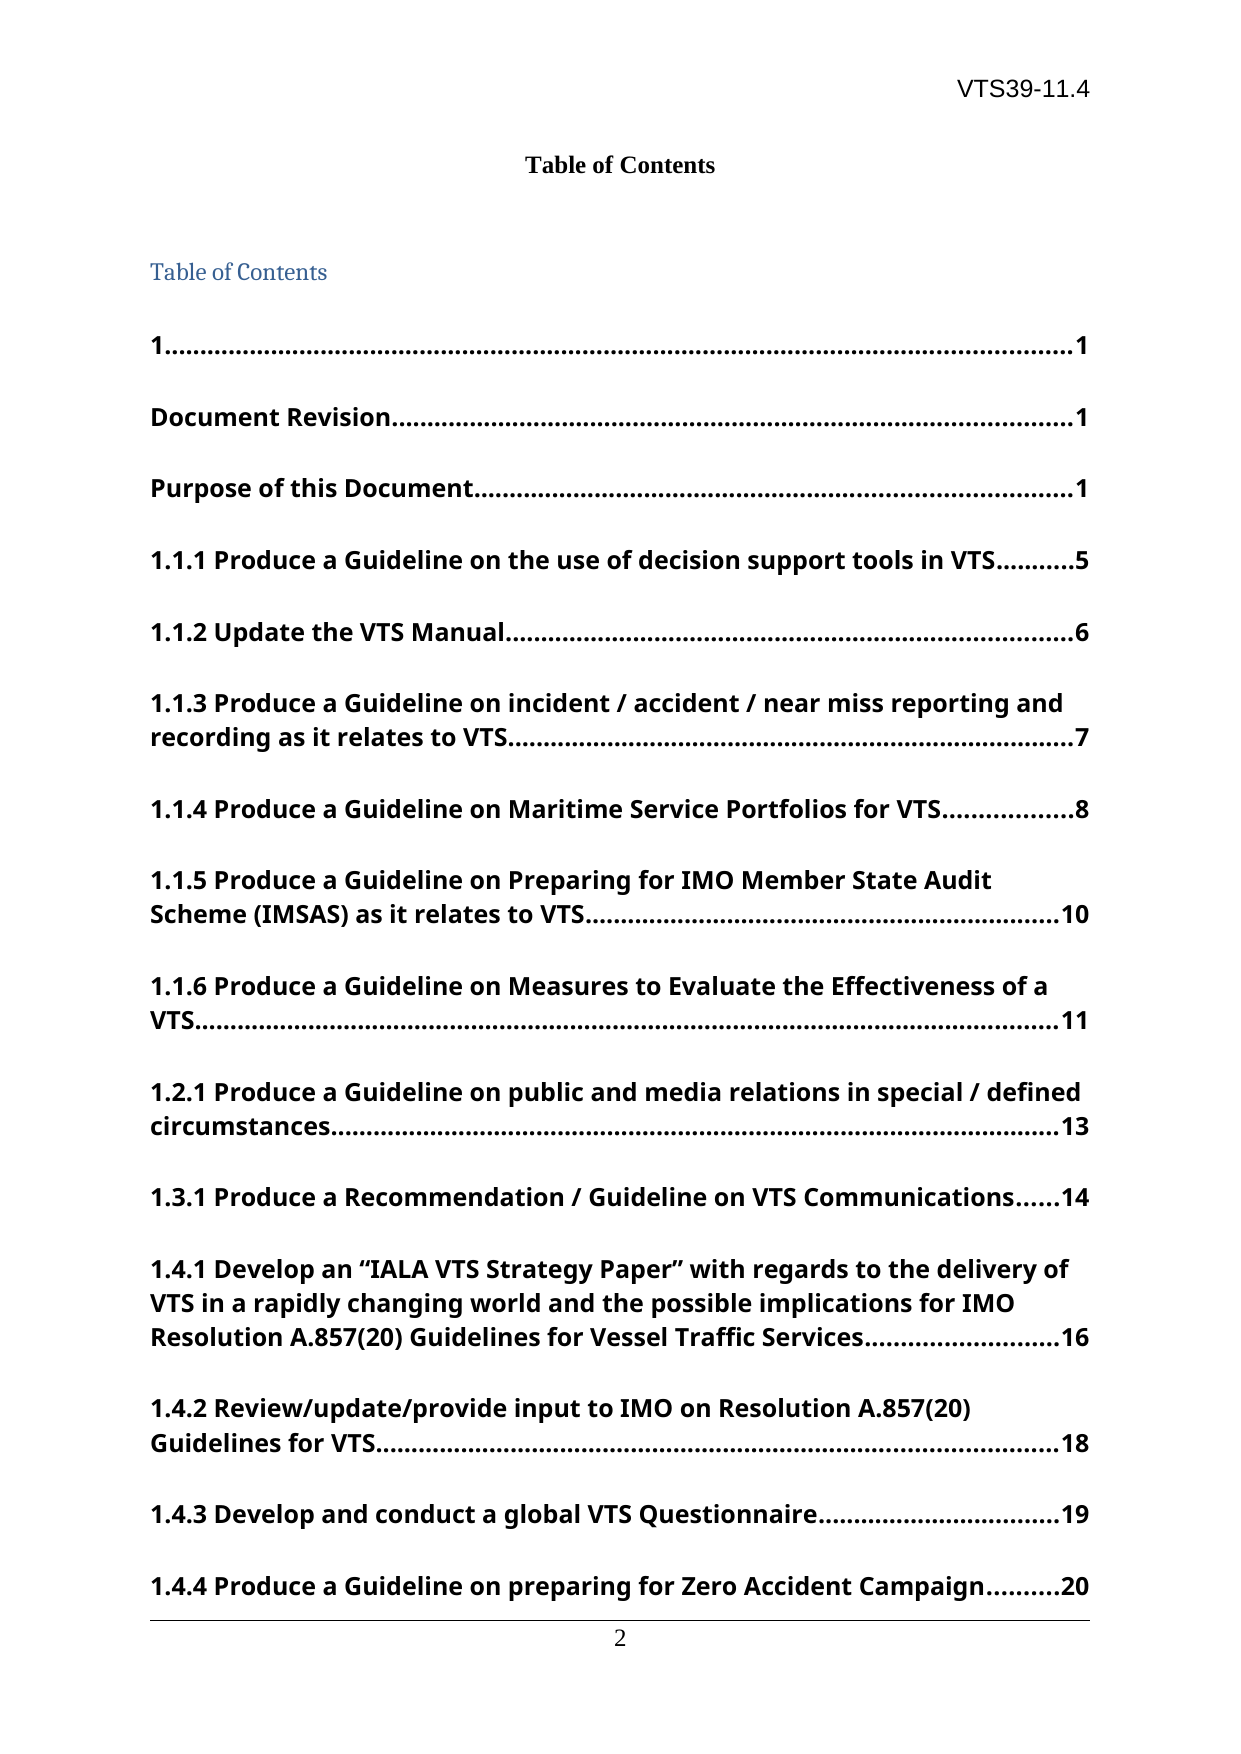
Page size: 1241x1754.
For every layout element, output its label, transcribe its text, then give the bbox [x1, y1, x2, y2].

text 1.1.3 Produce a Guideline on incident / accident / near miss reporting and recording as it relates to VTS 7 [150, 686, 1090, 754]
text 1.1.2 Update the VTS Manual 6 [150, 614, 1090, 648]
text 1.2.1 Produce a Guideline on public and media relations in special / defined circumstances 13 [150, 1074, 1090, 1142]
text Purpose of this Document 1 [150, 471, 1090, 505]
text 1.1.6 Produce a Guideline on Measures to Evaluate the Effectiveness of a VTS 11 [150, 969, 1090, 1037]
text Table of Contents [150, 150, 1090, 179]
text Document Revision 1 [150, 399, 1090, 434]
text 1.4.1 Develop an “IALA VTS Strategy Paper” with regards to the delivery of VTS in a rapidly changing world and the possible implications for IMO Resolution A.857(20) Guidelines for Vessel Traffic Services 16 [150, 1251, 1090, 1354]
text 1.3.1 Produce a Recommendation / Guideline on VTS Communications 14 [150, 1180, 1090, 1214]
text 1 1 [150, 328, 1090, 362]
text 1.4.2 Review/update/provide input to IMO on Resolution A.857(20) Guidelines for VTS 18 [150, 1391, 1090, 1459]
text 1.1.1 Produce a Guideline on the use of decision support tools in VTS 5 [150, 543, 1090, 577]
text 1.1.5 Produce a Guideline on Preparing for IMO Member State Audit Scheme (IMSAS) as it relates to VTS 10 [150, 863, 1090, 931]
text 1.1.4 Produce a Guideline on Maritime Service Portfolios for VTS 8 [150, 791, 1090, 826]
subtitle Table of Contents [150, 257, 1090, 286]
text 1.4.3 Develop and conduct a global VTS Questionnaire 19 [150, 1497, 1090, 1531]
text 1.4.4 Produce a Guideline on preparing for Zero Accident Campaign 20 [150, 1568, 1090, 1602]
